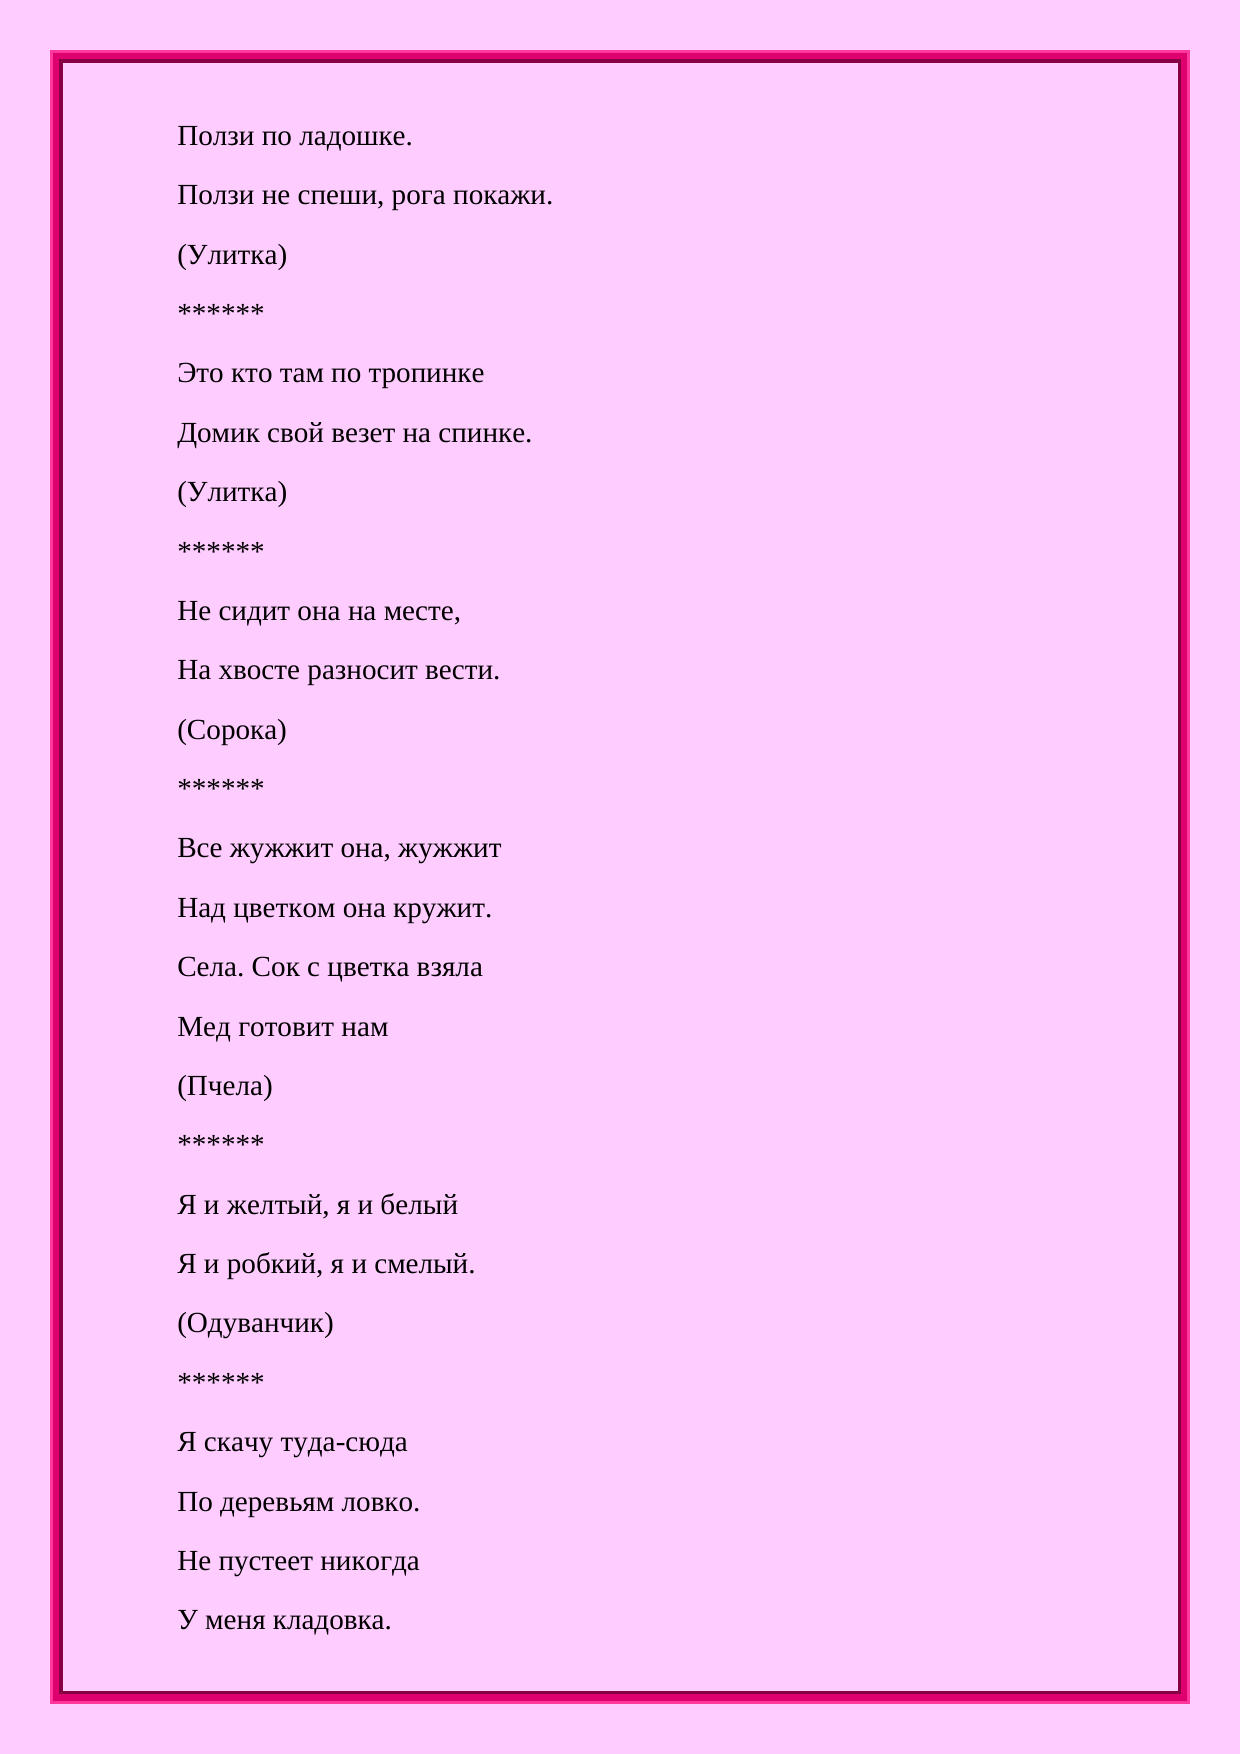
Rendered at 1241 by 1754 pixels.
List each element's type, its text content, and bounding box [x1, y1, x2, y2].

text Не сидит она на месте, [177, 593, 1152, 627]
text ****** [177, 1365, 1152, 1398]
text (Улитка) [177, 474, 1152, 508]
text Это кто там по тропинке [177, 356, 1152, 389]
text Все жужжит она, жужжит [177, 831, 1152, 864]
text Я и робкий, я и смелый. [177, 1246, 1152, 1280]
text ****** [177, 296, 1152, 330]
text Села. Сок с цветка взяла [177, 949, 1152, 983]
text (Пчела) [177, 1068, 1152, 1102]
text Мед готовит нам [177, 1009, 1152, 1042]
text Домик свой везет на спинке. [177, 415, 1152, 448]
text ****** [177, 534, 1152, 567]
text У меня кладовка. [177, 1602, 1152, 1636]
text Я скачу туда-сюда [177, 1424, 1152, 1458]
text Над цветком она кружит. [177, 890, 1152, 923]
text Ползи не спеши, рога покажи. [177, 177, 1152, 211]
text (Улитка) [177, 237, 1152, 270]
text Я и желтый, я и белый [177, 1187, 1152, 1220]
text ****** [177, 771, 1152, 805]
text Не пустеет никогда [177, 1543, 1152, 1577]
text Ползи по ладошке. [177, 118, 1152, 152]
text По деревьям ловко. [177, 1484, 1152, 1517]
text На хвосте разносит вести. [177, 652, 1152, 686]
text (Сорока) [177, 712, 1152, 745]
text (Одуванчик) [177, 1306, 1152, 1339]
text ****** [177, 1127, 1152, 1161]
